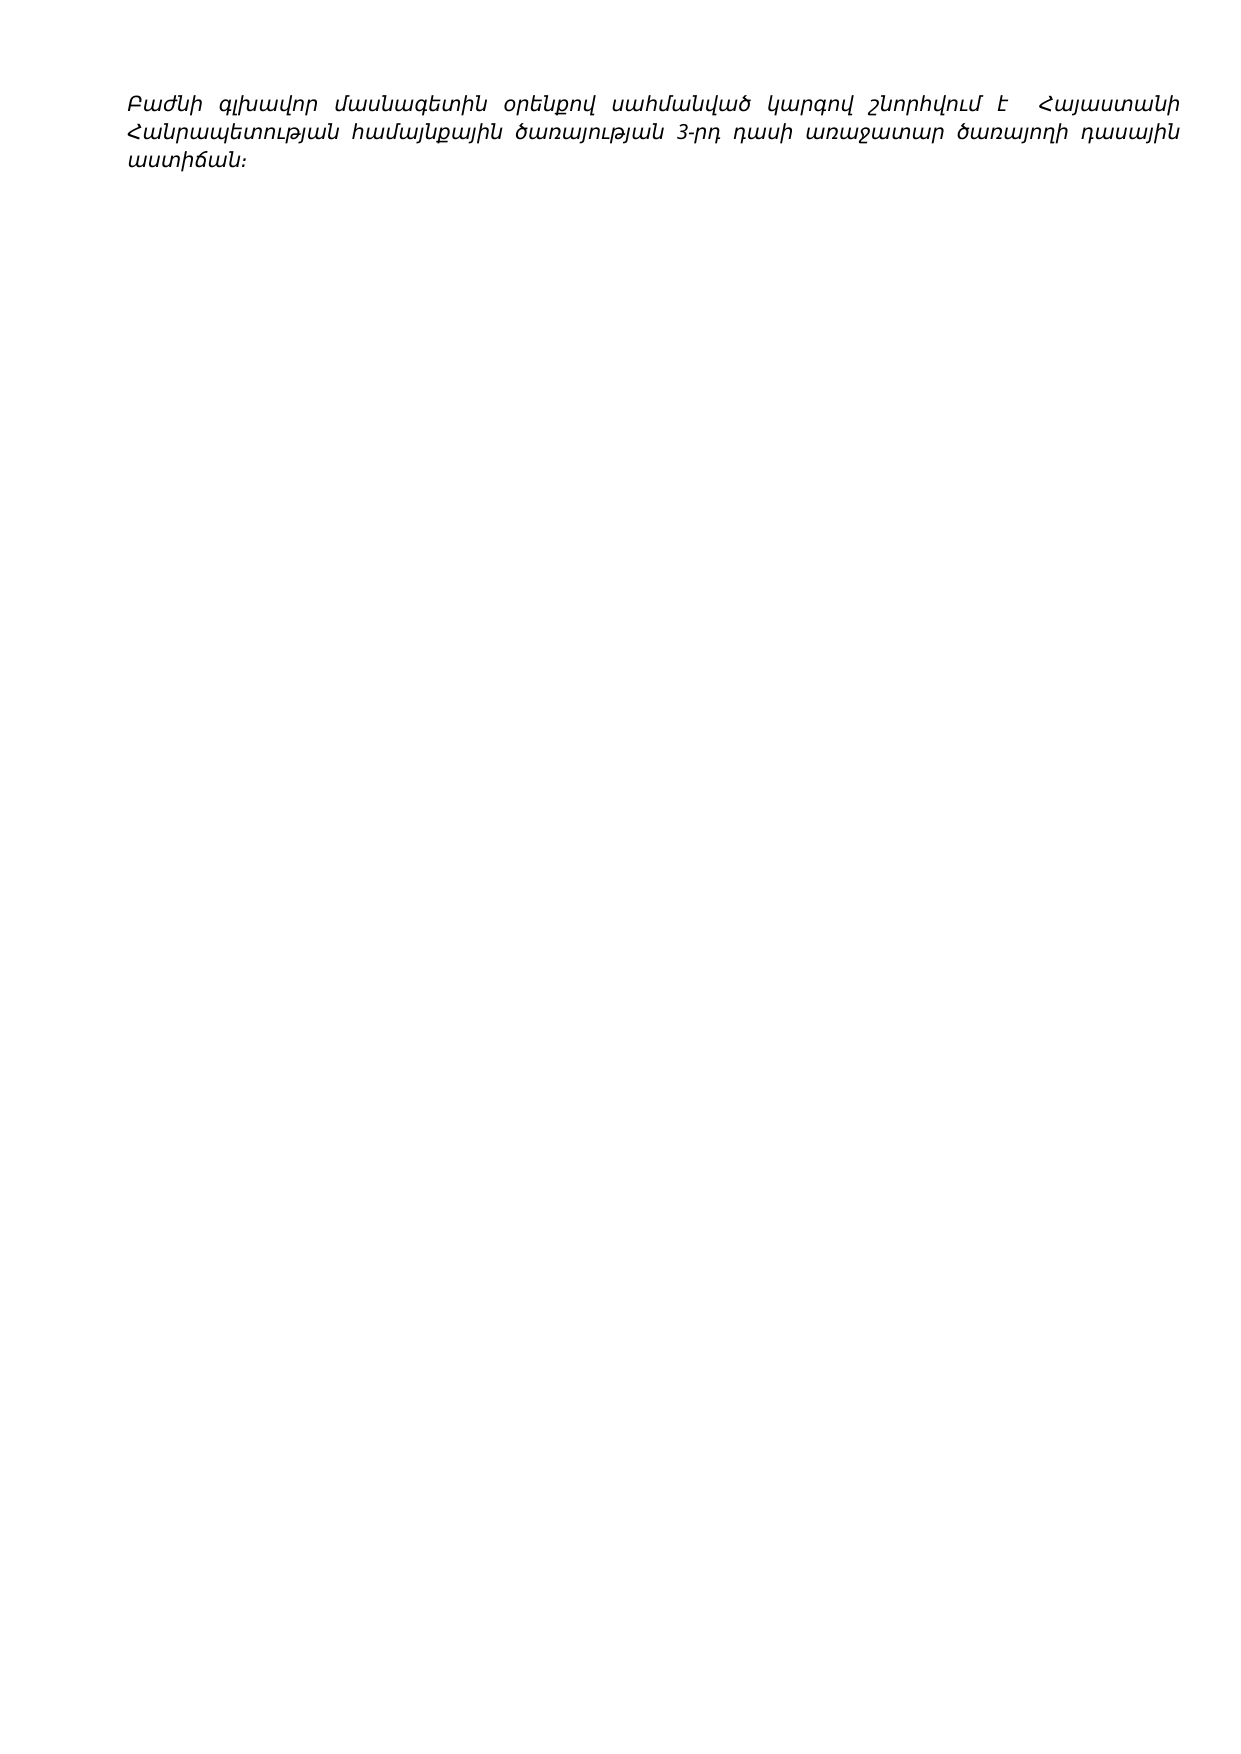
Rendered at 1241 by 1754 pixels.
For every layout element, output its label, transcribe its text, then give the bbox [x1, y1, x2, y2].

list Բաժնի գլխավոր մասնագետին օրենքով սահմանված կարգով շնորհվում է Հայաստանի Հանրապետության համայնքային ծառայության 3-րդ դասի առաջատար ծառայողի դասային աստիճան։ [127, 89, 1181, 174]
